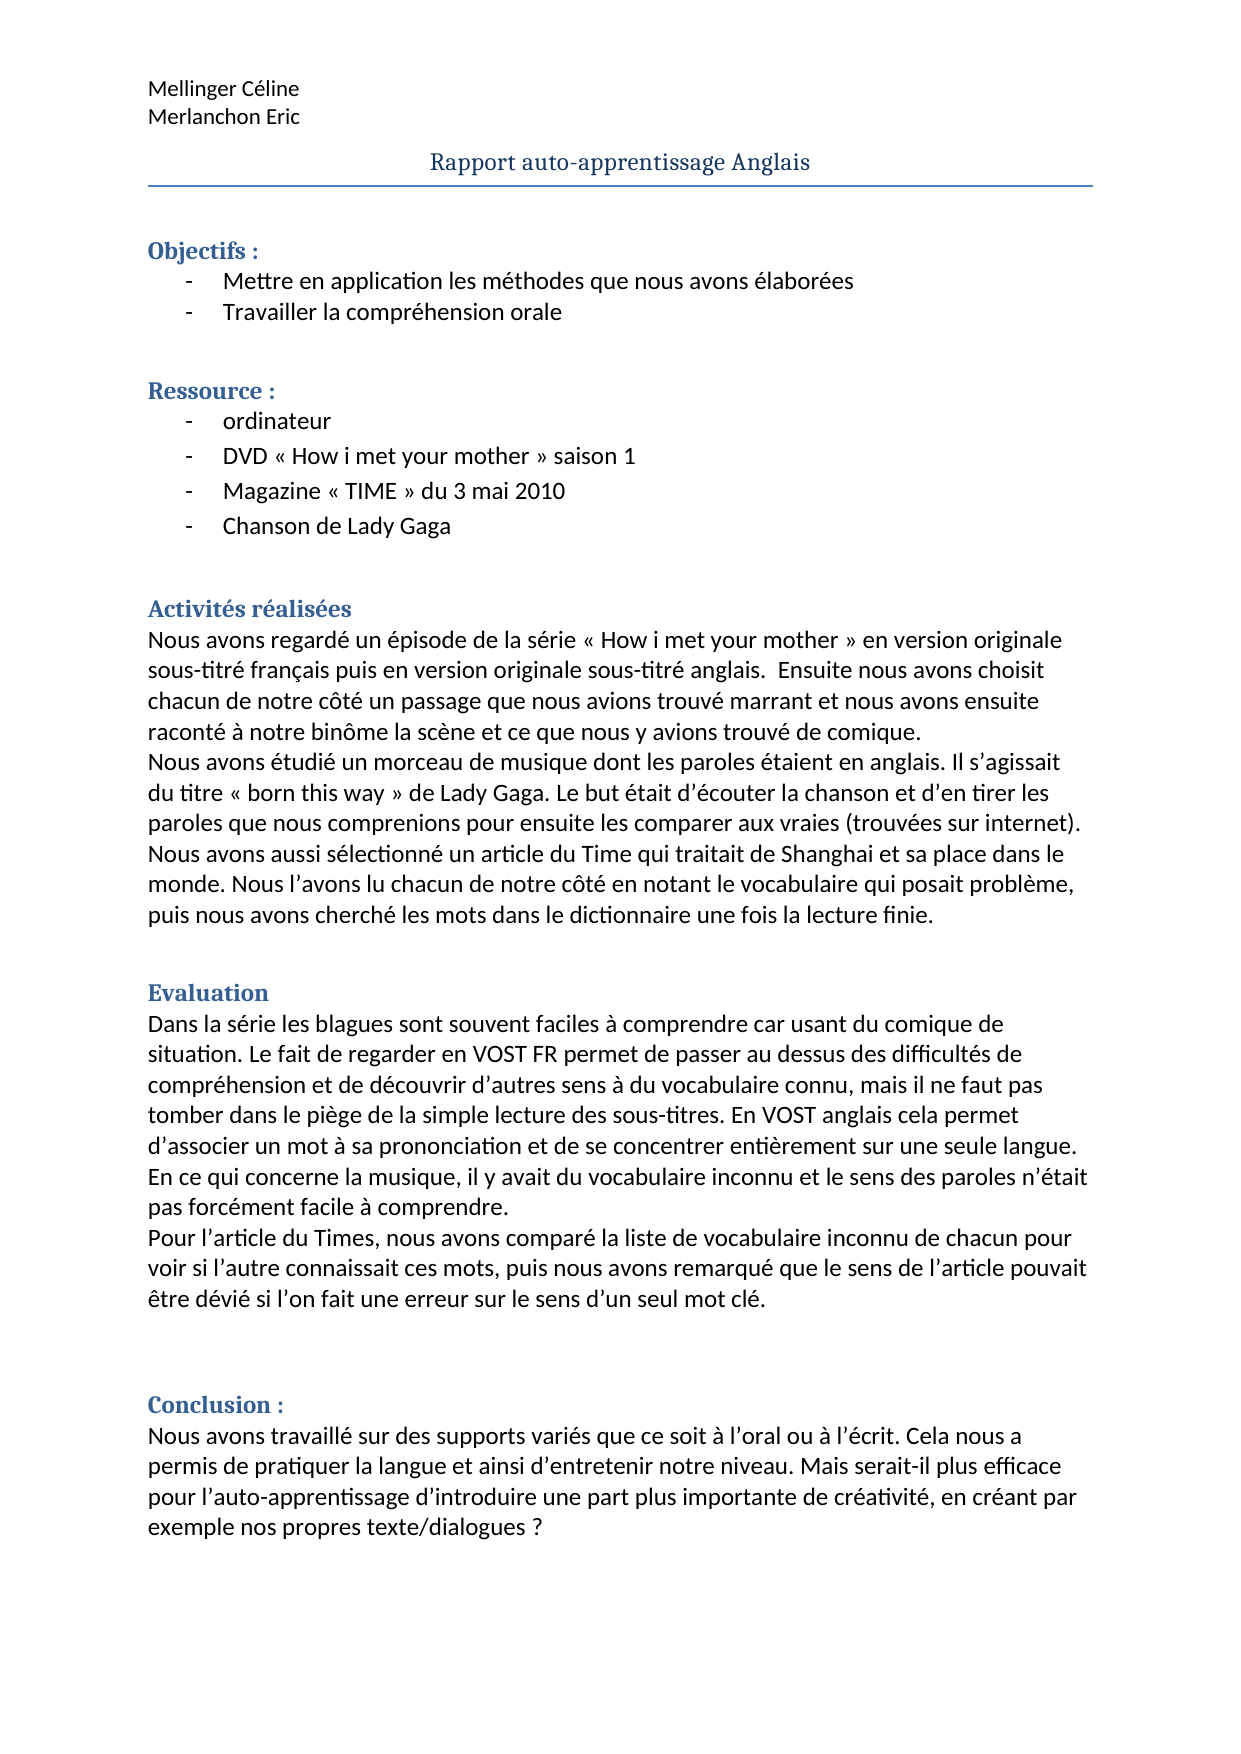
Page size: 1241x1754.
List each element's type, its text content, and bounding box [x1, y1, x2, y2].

list DVD « How i met your mother » saison 1 [185, 440, 1093, 471]
subtitle Evaluation [148, 979, 1093, 1008]
subtitle Activités réalisées [148, 595, 1093, 624]
subtitle Ressource : [148, 377, 1093, 405]
text Dans la série les blagues sont souvent faciles à comprendre car usant du comique de situation. Le fait de regarder en VOST FR permet de passer au dessus des difficultés de compréhension et de découvrir d’autres sens à du vocabulaire connu, mais il ne faut pas tomber dans le piège de la simple lecture des sous-titres. En VOST anglais cela permet d’associer un mot à sa prononciation et de se concentrer entièrement sur une seule langue. [148, 1008, 1093, 1161]
text Nous avons travaillé sur des supports variés que ce soit à l’oral ou à l’écrit. Cela nous a permis de pratiquer la langue et ainsi d’entretenir notre niveau. Mais serait-il plus efficace pour l’auto-apprentissage d’introduire une part plus importante de créativité, en créant par exemple nos propres texte/dialogues ? [148, 1420, 1093, 1542]
text Nous avons regardé un épisode de la série « How i met your mother » en version originale sous-titré français puis en version originale sous-titré anglais. Ensuite nous avons choisit chacun de notre côté un passage que nous avions trouvé marrant et nous avons ensuite raconté à notre binôme la scène et ce que nous y avions trouvé de comique. [148, 624, 1093, 746]
text En ce qui concerne la musique, il y avait du vocabulaire inconnu et le sens des paroles n’était pas forcément facile à comprendre. [148, 1161, 1093, 1222]
text Nous avons aussi sélectionné un article du Time qui traitait de Shanghai et sa place dans le monde. Nous l’avons lu chacun de notre côté en notant le vocabulaire qui posait problème, puis nous avons cherché les mots dans le dictionnaire une fois la lecture finie. [148, 838, 1093, 929]
subtitle Objectifs : [148, 237, 1093, 266]
list Chanson de Lady Gaga [185, 510, 1093, 541]
title Rapport auto-apprentissage Anglais [148, 148, 1093, 185]
list Mettre en application les méthodes que nous avons élaborées [185, 266, 1093, 296]
list Magazine « TIME » du 3 mai 2010 [185, 475, 1093, 506]
subtitle Conclusion : [148, 1391, 1093, 1420]
list ordinateur [185, 405, 1093, 436]
list Travailler la compréhension orale [185, 296, 1093, 327]
text Pour l’article du Times, nous avons comparé la liste de vocabulaire inconnu de chacun pour voir si l’autre connaissait ces mots, puis nous avons remarqué que le sens de l’article pouvait être dévié si l’on fait une erreur sur le sens d’un seul mot clé. [148, 1222, 1093, 1313]
text Nous avons étudié un morceau de musique dont les paroles étaient en anglais. Il s’agissait du titre « born this way » de Lady Gaga. Le but était d’écouter la chanson et d’en tirer les paroles que nous comprenions pour ensuite les comparer aux vraies (trouvées sur internet). [148, 746, 1093, 838]
